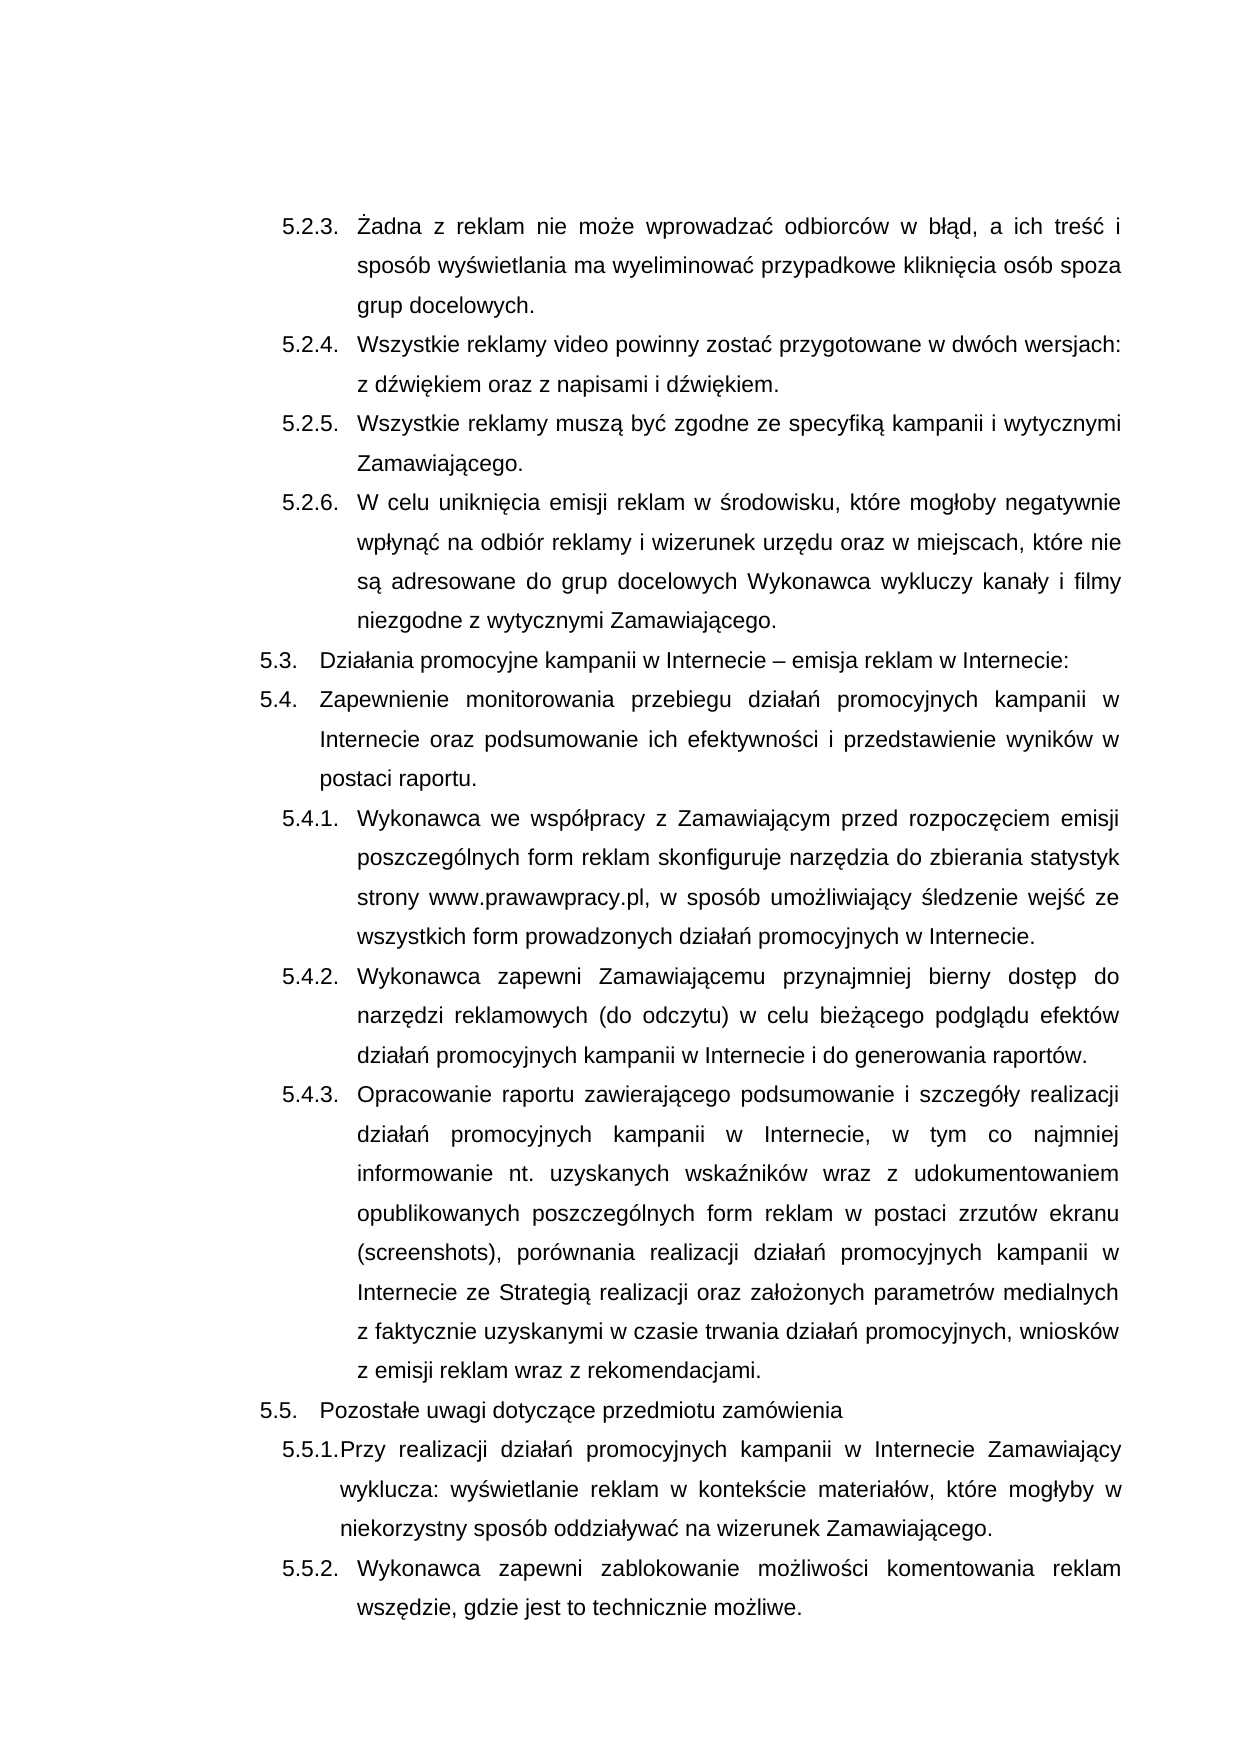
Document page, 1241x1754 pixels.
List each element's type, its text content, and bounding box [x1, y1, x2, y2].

list Działania promocyjne kampanii w Internecie – emisja reklam w Internecie: [259, 647, 1122, 673]
list Wykonawca we współpracy z Zamawiającym przed rozpoczęciem emisji poszczególnych form reklam skonfiguruje narzędzia do zbierania statystyk strony www.prawawpracy.pl, w sposób umożliwiający śledzenie wejść ze wszystkich form prowadzonych działań promocyjnych w Internecie. [282, 805, 1120, 949]
list Przy realizacji działań promocyjnych kampanii w Internecie Zamawiający wyklucza: wyświetlanie reklam w kontekście materiałów, które mogłyby w niekorzystny sposób oddziaływać na wizerunek Zamawiającego. [282, 1436, 1122, 1542]
list Opracowanie raportu zawierającego podsumowanie i szczegóły realizacji działań promocyjnych kampanii w Internecie, w tym co najmniej informowanie nt. uzyskanych wskaźników wraz z udokumentowaniem opublikowanych poszczególnych form reklam w postaci zrzutów ekranu (screenshots), porównania realizacji działań promocyjnych kampanii w Internecie ze Strategią realizacji oraz założonych parametrów medialnych z faktycznie uzyskanymi w czasie trwania działań promocyjnych, wniosków z emisji reklam wraz z rekomendacjami. [282, 1081, 1120, 1384]
list Zapewnienie monitorowania przebiegu działań promocyjnych kampanii w Internecie oraz podsumowanie ich efektywności i przedstawienie wyników w postaci raportu. [259, 686, 1120, 792]
list Wykonawca zapewni Zamawiającemu przynajmniej bierny dostęp do narzędzi reklamowych (do odczytu) w celu bieżącego podglądu efektów działań promocyjnych kampanii w Internecie i do generowania raportów. [282, 963, 1120, 1068]
list W celu uniknięcia emisji reklam w środowisku, które mogłoby negatywnie wpłynąć na odbiór reklamy i wizerunek urzędu oraz w miejscach, które nie są adresowane do grup docelowych Wykonawca wykluczy kanały i filmy niezgodne z wytycznymi Zamawiającego. [282, 489, 1122, 634]
list Wszystkie reklamy video powinny zostać przygotowane w dwóch wersjach: z dźwiękiem oraz z napisami i dźwiękiem. [282, 331, 1122, 397]
list Żadna z reklam nie może wprowadzać odbiorców w błąd, a ich treść i sposób wyświetlania ma wyeliminować przypadkowe kliknięcia osób spoza grup docelowych. [282, 213, 1122, 318]
list Pozostałe uwagi dotyczące przedmiotu zamówienia [259, 1397, 1122, 1423]
list Wszystkie reklamy muszą być zgodne ze specyfiką kampanii i wytycznymi Zamawiającego. [282, 410, 1122, 476]
list Wykonawca zapewni zablokowanie możliwości komentowania reklam wszędzie, gdzie jest to technicznie możliwe. [282, 1555, 1122, 1621]
